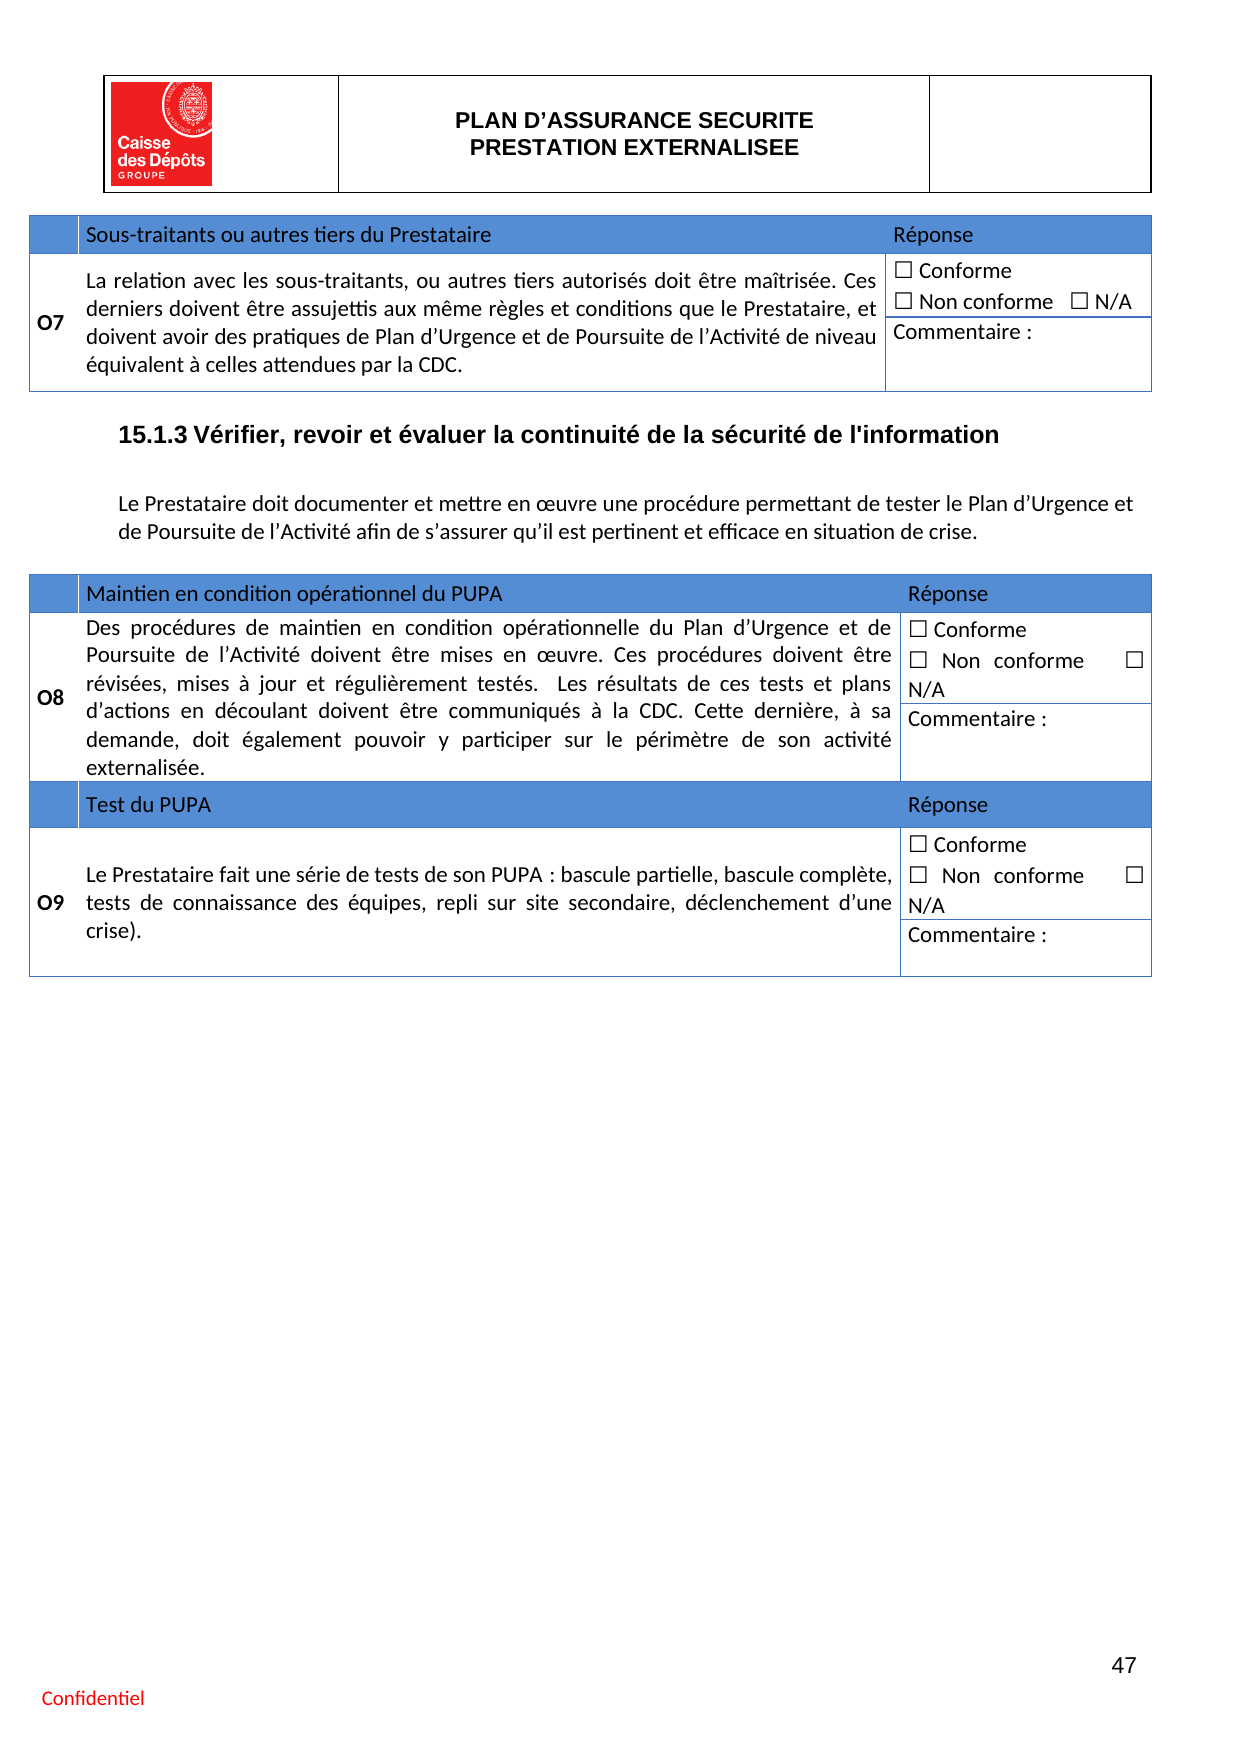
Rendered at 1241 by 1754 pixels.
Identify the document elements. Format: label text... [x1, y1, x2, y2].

table_cell Conforme Non conforme N/A [886, 254, 1151, 316]
table_cell Commentaire : [901, 920, 1151, 976]
table_cell Des procédures de maintien en condition opérationnelle du Plan d’Urgence et de Poursuite de l’Activité doivent être mises en œuvre. Ces procédures doivent être révisées, mises à jour et régulièrement testés. Les résultats de ces tests et plans d’actions en découlant doivent être communiqués à la CDC. Cette dernière, à sa demande, doit également pouvoir y participer sur le périmètre de son activité externalisée. [79, 613, 900, 781]
table_header Réponse [901, 575, 1151, 612]
table_cell Conforme Non conforme N/A [901, 613, 1151, 703]
table_cell O7 [30, 254, 78, 391]
text Le Prestataire doit documenter et mettre en œuvre une procédure permettant de tester le Plan d’Urgence et de Poursuite de l’Activité afin de s’assurer qu’il est pertinent et efficace en situation de crise. [118, 489, 1137, 545]
table_cell O8 [30, 613, 78, 781]
table_cell La relation avec les sous-traitants, ou autres tiers autorisés doit être maîtrisée. Ces derniers doivent être assujettis aux même règles et conditions que le Prestataire, et doivent avoir des pratiques de Plan d’Urgence et de Poursuite de l’Activité de niveau équivalent à celles attendues par la CDC. [79, 254, 885, 391]
table_cell Réponse [901, 782, 1151, 827]
table_cell Conforme Non conforme N/A [901, 828, 1151, 919]
picture [111, 82, 212, 186]
subtitle Vérifier, revoir et évaluer la continuité de la sécurité de l'information [118, 420, 1137, 449]
table_cell Sous-traitants ou autres tiers du Prestataire [79, 216, 885, 253]
table_cell Réponse [886, 216, 1151, 253]
table_cell O9 [30, 828, 78, 976]
table_cell [30, 782, 78, 827]
table_cell Le Prestataire fait une série de tests de son PUPA : bascule partielle, bascule complète, tests de connaissance des équipes, repli sur site secondaire, déclenchement d’une crise). [79, 828, 900, 976]
table_cell Commentaire : [886, 318, 1151, 391]
table_cell [30, 216, 78, 253]
table_cell Commentaire : [901, 704, 1151, 781]
table_header [30, 575, 78, 612]
table_header Maintien en condition opérationnel du PUPA [79, 575, 900, 612]
table_cell Test du PUPA [79, 782, 900, 827]
